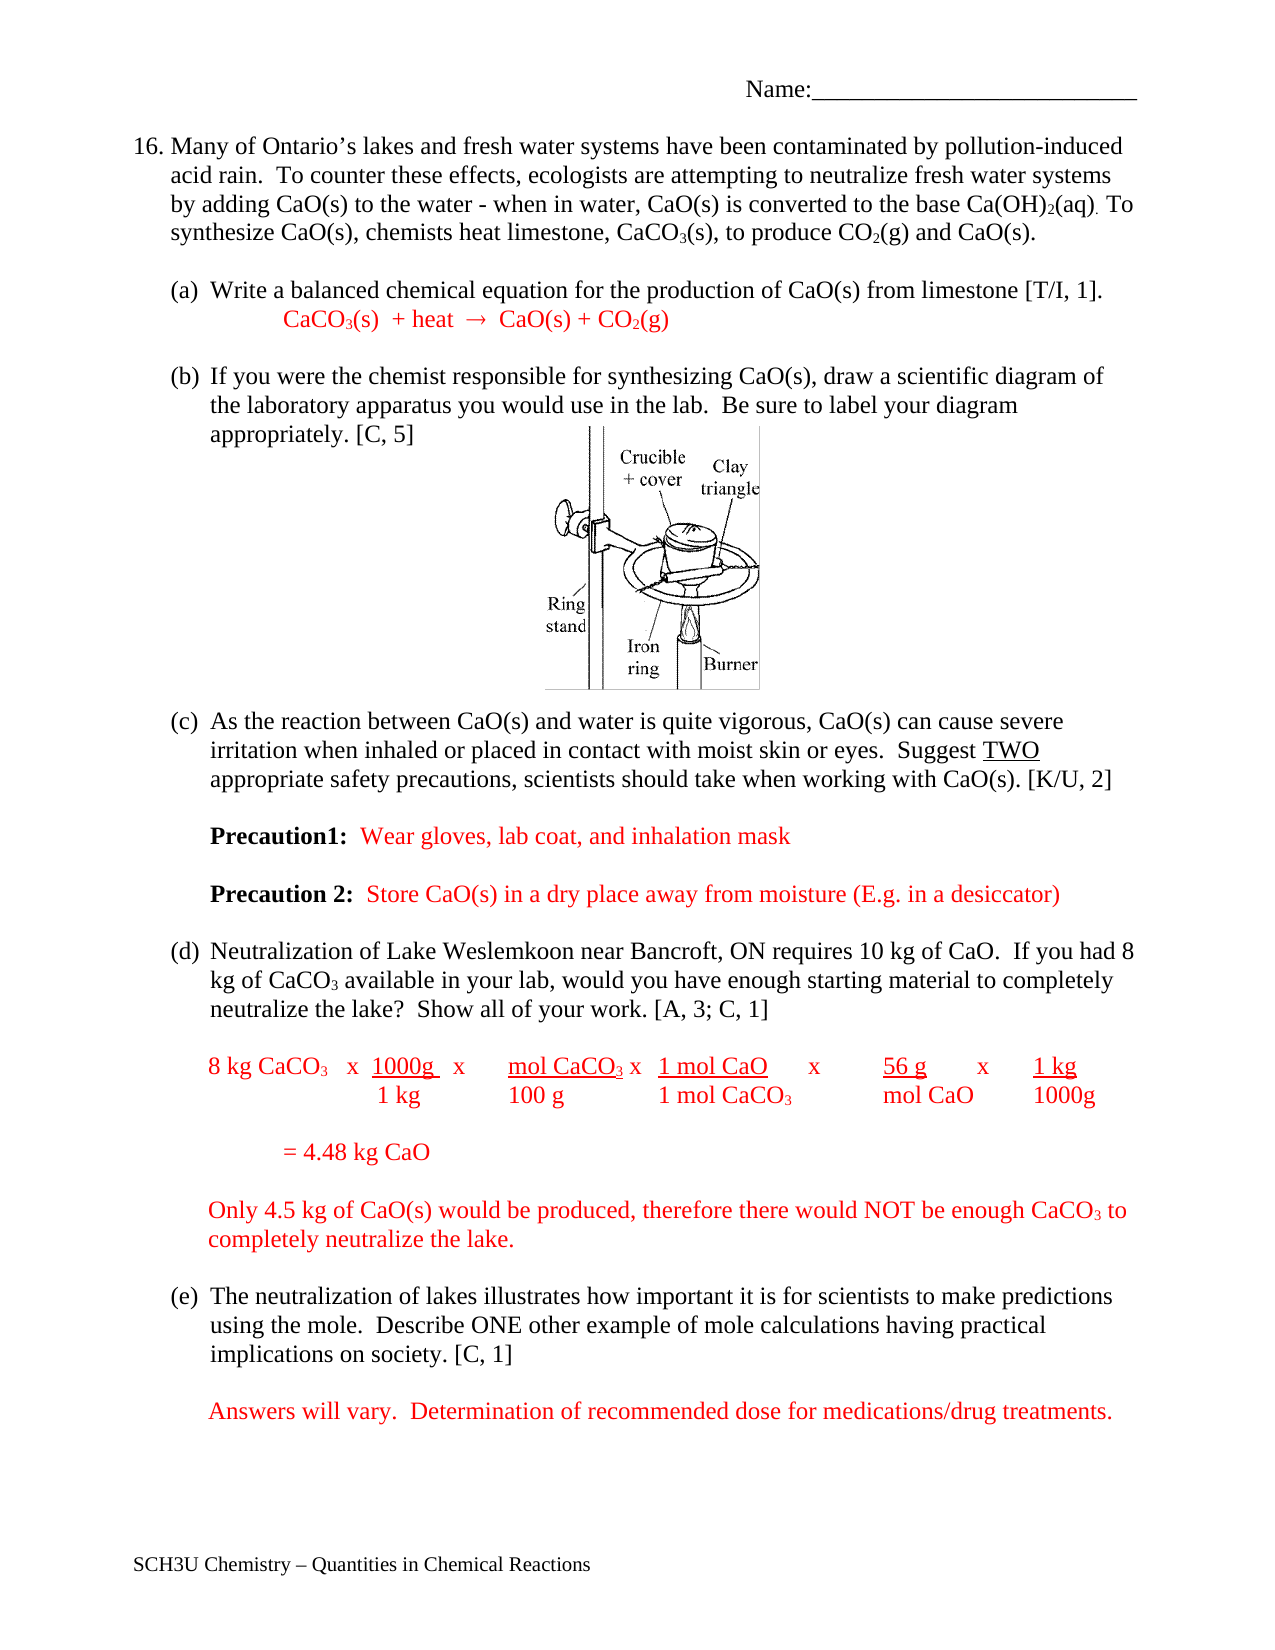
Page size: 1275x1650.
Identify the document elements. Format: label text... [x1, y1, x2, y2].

list Neutralization of Lake Weslemkoon near Bancroft, ON requires 10 kg of CaO. If you had 8 kg of CaCO3 available in your lab, would you have enough starting material to completely neutralize the lake? Show all of your work. [A, 3; C, 1] [170, 936, 1137, 1022]
list CaCO3(s) + heat CaO(s) + CO2(g) [210, 304, 1137, 332]
text Only 4.5 kg of CaO(s) would be produced, therefore there would NOT be enough CaCO3 to completely neutralize the lake. [208, 1195, 1137, 1252]
list As the reaction between CaO(s) and water is quite vigorous, CaO(s) can cause severe irritation when inhaled or placed in contact with moist skin or eyes. Suggest TWO appropriate safety precautions, scientists should take when working with CaO(s). [K/U, 2] [170, 706, 1137, 792]
list If you were the chemist responsible for synthesizing CaO(s), draw a scientific diagram of the laboratory apparatus you would use in the lab. Be sure to label your diagram appropriately. [C, 5] [170, 361, 1137, 447]
list Many of Ontario’s lakes and fresh water systems have been contaminated by pollution-induced acid rain. To counter these effects, ecologists are attempting to neutralize fresh water systems by adding CaO(s) to the water - when in water, CaO(s) is converted to the base Ca(OH)2(aq). To synthesize CaO(s), chemists heat limestone, CaCO3(s), to produce CO2(g) and CaO(s). [133, 131, 1137, 246]
list Precaution1: Wear gloves, lab coat, and inhalation mask [210, 821, 1137, 850]
list The neutralization of lakes illustrates how important it is for scientists to make predictions using the mole. Describe ONE other example of mole calculations having practical implications on society. [C, 1] [170, 1281, 1137, 1367]
list Precaution 2: Store CaO(s) in a dry place away from moisture (E.g. in a desiccator) [210, 879, 1137, 907]
text = 4.48 kg CaO [133, 1137, 1137, 1166]
list Write a balanced chemical equation for the production of CaO(s) from limestone [T/I, 1]. [170, 275, 1137, 304]
text 8 kg CaCO3 x 1000g x mol CaCO3 x 1 mol CaO x 56 g x 1 kg [208, 1051, 1137, 1080]
text Answers will vary. Determination of recommended dose for medications/drug treatments. [208, 1396, 1137, 1425]
picture [545, 447, 760, 690]
text 1 kg 100 g 1 mol CaCO3 mol CaO 1000g [133, 1080, 1137, 1109]
